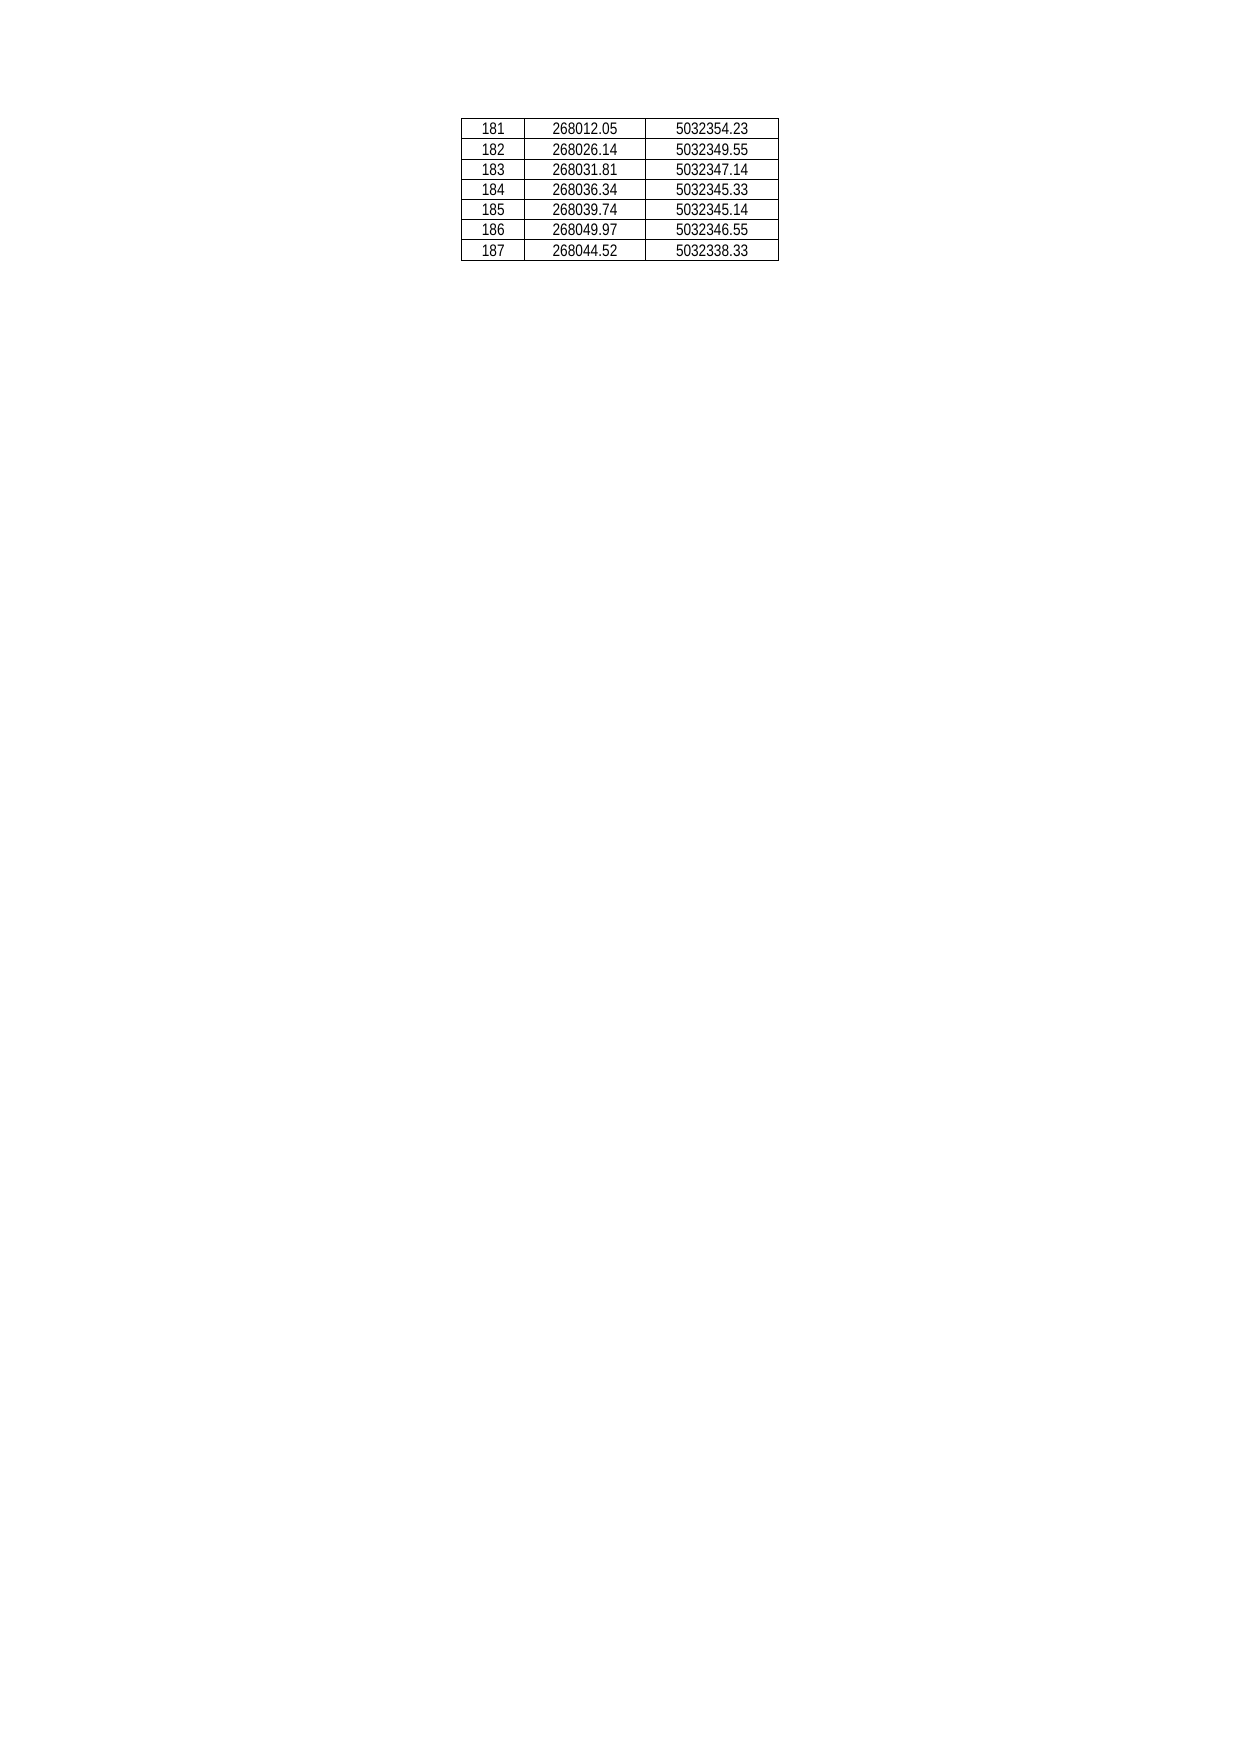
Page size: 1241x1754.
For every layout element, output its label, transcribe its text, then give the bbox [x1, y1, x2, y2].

table_cell 184 [462, 180, 524, 199]
table_cell 183 [462, 160, 524, 179]
table_cell 181 [462, 119, 524, 138]
table_cell 187 [462, 240, 524, 259]
table_cell 5032349.55 [646, 139, 778, 158]
table_cell 5032346.55 [646, 220, 778, 239]
table_cell 268036.34 [525, 180, 645, 199]
table_cell 186 [462, 220, 524, 239]
table_cell 268039.74 [525, 200, 645, 219]
table_cell 268012.05 [525, 119, 645, 138]
table_cell 5032338.33 [646, 240, 778, 259]
table_cell 268026.14 [525, 139, 645, 158]
table_cell 268031.81 [525, 160, 645, 179]
table_cell 185 [462, 200, 524, 219]
table_cell 5032345.33 [646, 180, 778, 199]
table_cell 268044.52 [525, 240, 645, 259]
table_cell 5032345.14 [646, 200, 778, 219]
table_cell 5032347.14 [646, 160, 778, 179]
table_cell 268049.97 [525, 220, 645, 239]
table_cell 182 [462, 139, 524, 158]
table_cell 5032354.23 [646, 119, 778, 138]
